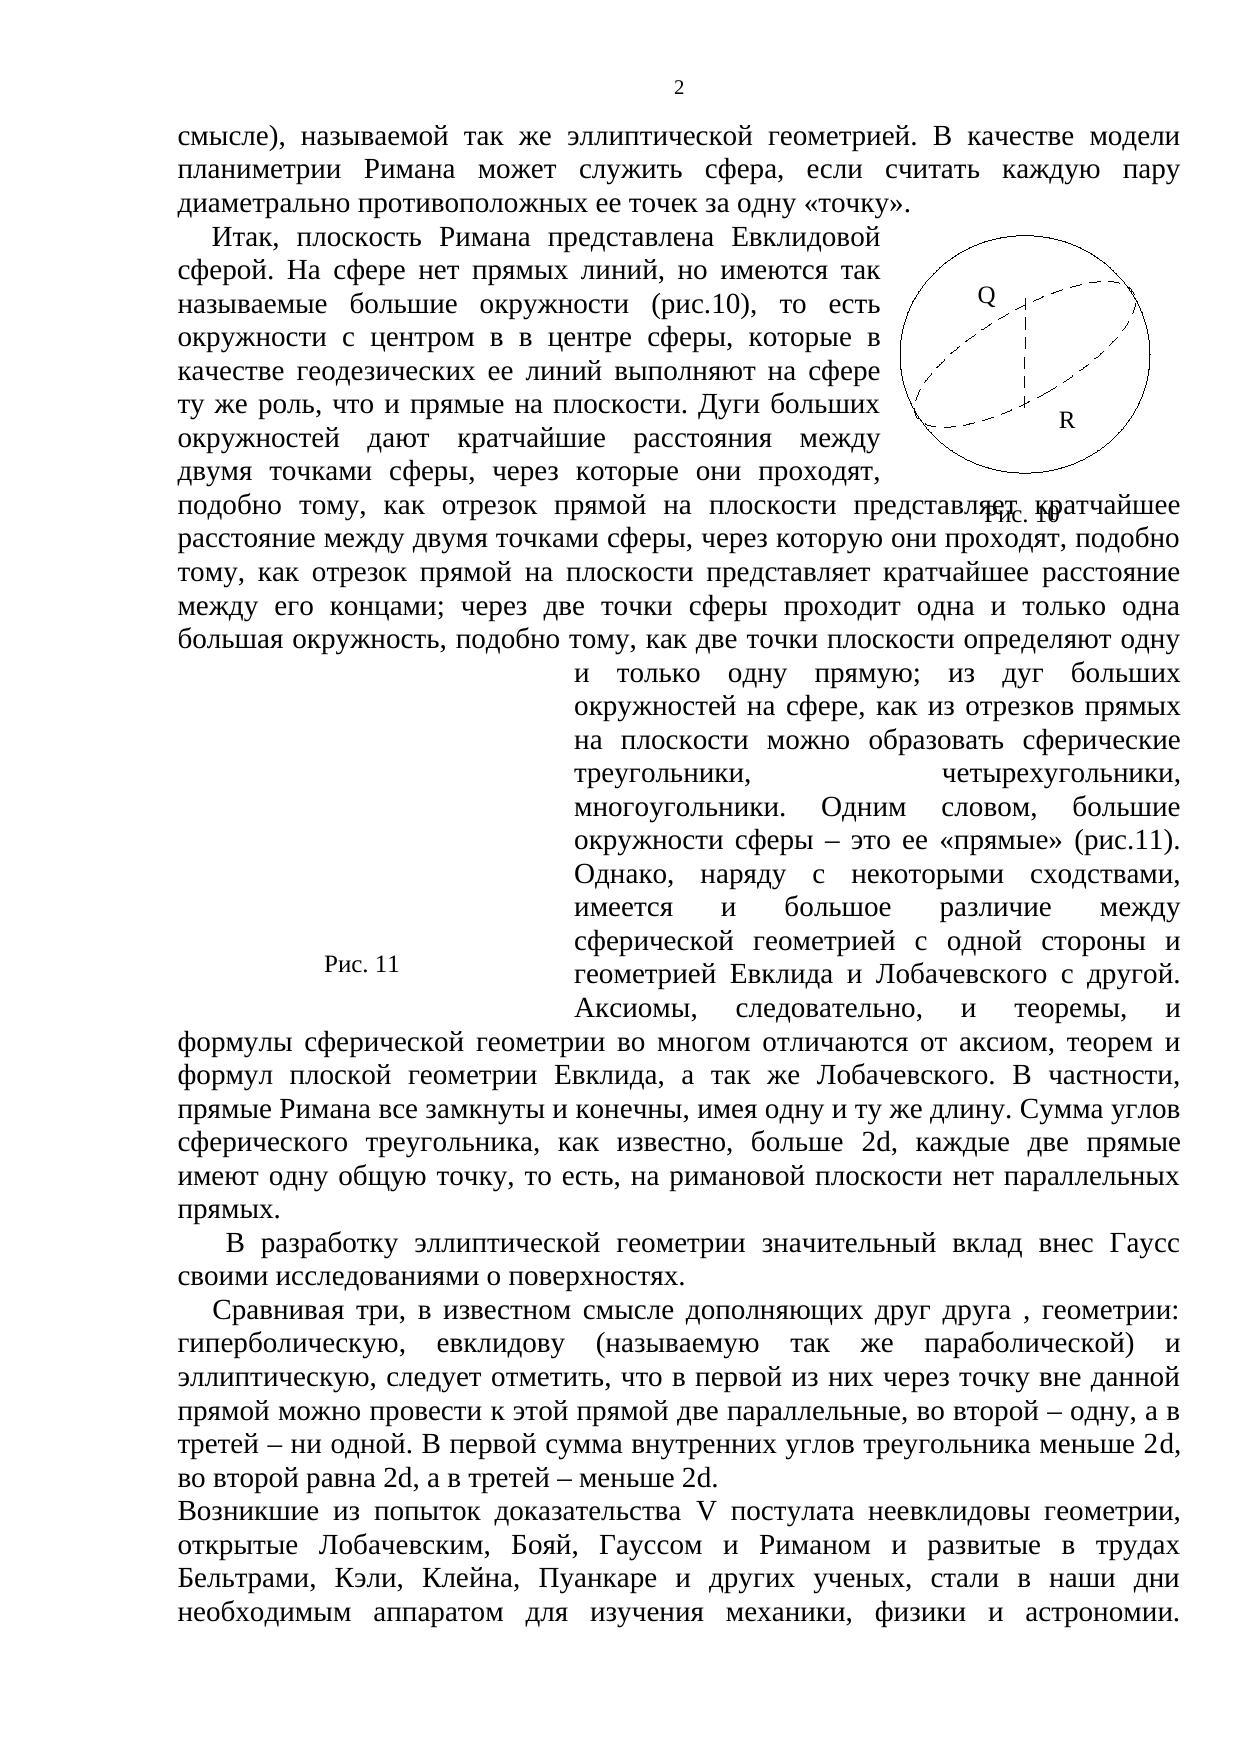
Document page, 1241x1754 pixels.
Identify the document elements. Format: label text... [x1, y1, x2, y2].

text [177, 1493, 1181, 1627]
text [177, 118, 1181, 219]
text В разработку эллиптической геометрии значительный вклад внес Гаусс своими исследованиями о поверхностях. [177, 1225, 1181, 1292]
text Сравнивая три, в известном смысле дополняющих друг друга , геометрии: гиперболическую, евклидову (называемую так же параболической) и эллиптическую, следует отметить, что в первой из них через точку вне данной прямой можно провести к этой прямой две параллельные, во второй – одну, а в третей – ни одной. В первой сумма внутренних углов треугольника меньше 2d, во второй равна 2d, а в третей – меньше 2d. [177, 1292, 1181, 1493]
text Итак, плоскость Римана представлена Евклидовой сферой. На сфере нет прямых линий, но имеются так называемые большие окружности (рис.10), то есть окружности с центром в в центре сферы, которые в качестве геодезических ее линий выполняют на сфере ту же роль, что и прямые на плоскости. Дуги больших окружностей дают кратчайшие расстояния между двумя точками сферы, через которые они проходят, подобно тому, как отрезок прямой на плоскости представляет кратчайшее расстояние между двумя точками сферы, через которую они проходят, подобно тому, как отрезок прямой на плоскости представляет кратчайшее расстояние между его концами; через две точки сферы проходит одна и только одна большая окружность, подобно тому, как две точки плоскости определяют одну и только одну прямую; из дуг больших окружностей на сфере, как из отрезков прямых на плоскости можно образовать сферические треугольники, четырехугольники, многоугольники. Одним словом, большие окружности сферы – это ее «прямые» (рис.11). Однако, наряду с некоторыми сходствами, имеется и большое различие между сферической геометрией с одной стороны и геометрией Евклида и Лобачевского с другой. Аксиомы, следовательно, и теоремы, и формулы сферической геометрии во многом отличаются от аксиом, теорем и формул плоской геометрии Евклида, а так же Лобачевского. В частности, прямые Римана все замкнуты и конечны, имея одну и ту же длину. Сумма углов сферического треугольника, как известно, больше 2d, каждые две прямые имеют одну общую точку, то есть, на римановой плоскости нет параллельных прямых. [177, 219, 1181, 1225]
